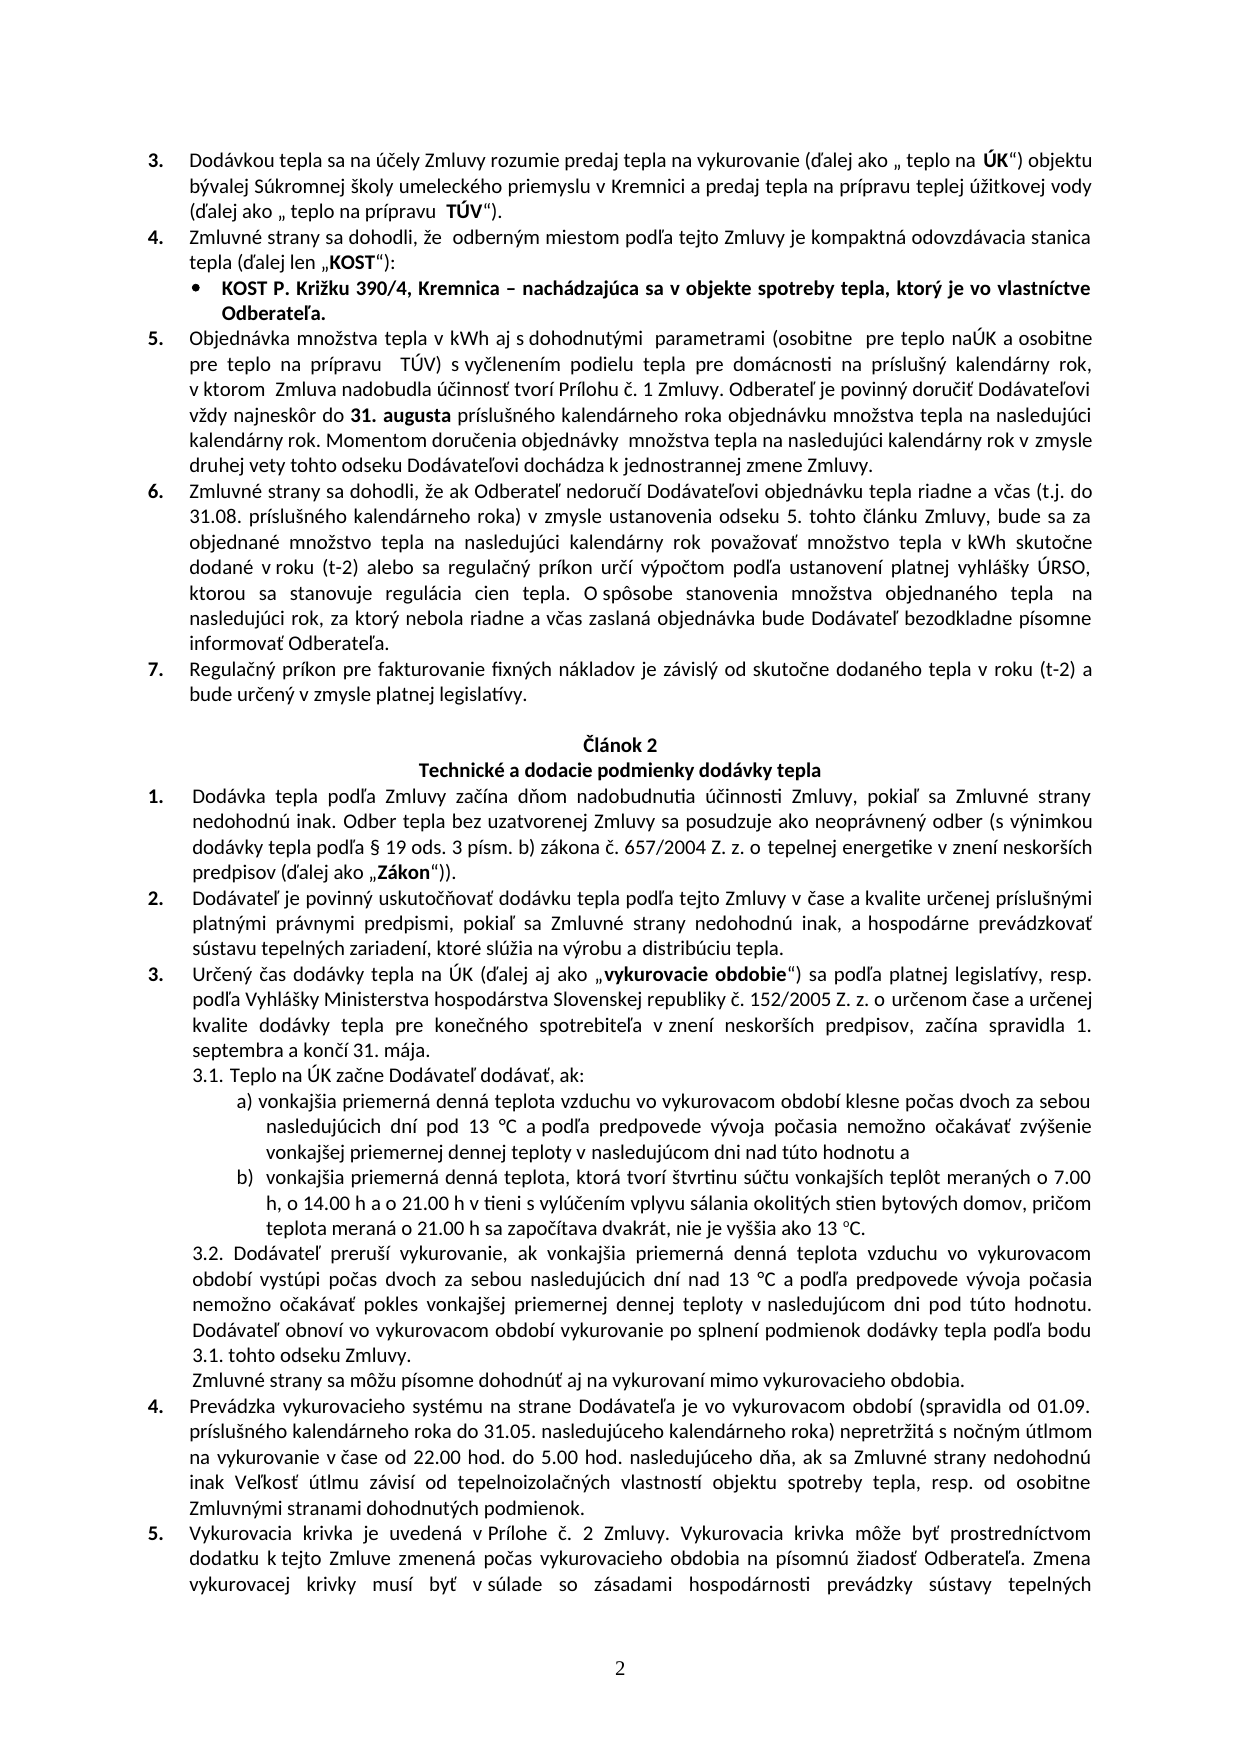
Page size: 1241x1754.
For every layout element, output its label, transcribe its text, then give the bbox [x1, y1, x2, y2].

list Regulačný príkon pre fakturovanie fixných nákladov je závislý od skutočne dodaného tepla v roku (t-2) a bude určený v zmysle platnej legislatívy. [148, 656, 1092, 707]
list Objednávka množstva tepla v kWh aj s dohodnutými parametrami (osobitne pre teplo naÚK a osobitne pre teplo na prípravu TÚV) s vyčlenením podielu tepla pre domácnosti na príslušný kalendárny rok, v ktorom Zmluva nadobudla účinnosť tvorí Prílohu č. 1 Zmluvy. Odberateľ je povinný doručiť Dodávateľovi vždy najneskôr do 31. augusta príslušného kalendárneho roka objednávku množstva tepla na nasledujúci kalendárny rok. Momentom doručenia objednávky množstva tepla na nasledujúci kalendárny rok v zmysle druhej vety tohto odseku Dodávateľovi dochádza k jednostrannej zmene Zmluvy. [148, 326, 1092, 478]
text Technické a dodacie podmienky dodávky tepla [148, 758, 1092, 783]
list KOST P. Križku 390/4, Kremnica – nachádzajúca sa v objekte spotreby tepla, ktorý je vo vlastníctve Odberateľa. [192, 275, 1092, 326]
list Zmluvné strany sa dohodli, že ak Odberateľ nedoručí Dodávateľovi objednávku tepla riadne a včas (t.j. do 31.08. príslušného kalendárneho roka) v zmysle ustanovenia odseku 5. tohto článku Zmluvy, bude sa za objednané množstvo tepla na nasledujúci kalendárny rok považovať množstvo tepla v kWh skutočne dodané v roku (t-2) alebo sa regulačný príkon určí výpočtom podľa ustanovení platnej vyhlášky ÚRSO, ktorou sa stanovuje regulácia cien tepla. O spôsobe stanovenia množstva objednaného tepla na nasledujúci rok, za ktorý nebola riadne a včas zaslaná objednávka bude Dodávateľ bezodkladne písomne informovať Odberateľa. [148, 478, 1092, 656]
list Určený čas dodávky tepla na ÚK (ďalej aj ako „vykurovacie obdobie“) sa podľa platnej legislatívy, resp. podľa Vyhlášky Ministerstva hospodárstva Slovenskej republiky č. 152/2005 Z. z. o určenom čase a určenej kvalite dodávky tepla pre konečného spotrebiteľa v znení neskorších predpisov, začína spravidla 1. septembra a končí 31. mája. [148, 961, 1092, 1063]
list Prevádzka vykurovacieho systému na strane Dodávateľa je vo vykurovacom období (spravidla od 01.09. príslušného kalendárneho roka do 31.05. nasledujúceho kalendárneho roka) nepretržitá s nočným útlmom na vykurovanie v čase od 22.00 hod. do 5.00 hod. nasledujúceho dňa, ak sa Zmluvné strany nedohodnú inak Veľkosť útlmu závisí od tepelnoizolačných vlastností objektu spotreby tepla, resp. od osobitne Zmluvnými stranami dohodnutých podmienok. [148, 1393, 1092, 1520]
list 3.2. Dodávateľ preruší vykurovanie, ak vonkajšia priemerná denná teplota vzduchu vo vykurovacom období vystúpi počas dvoch za sebou nasledujúcich dní nad 13 °C a podľa predpovede vývoja počasia nemožno očakávať pokles vonkajšej priemernej dennej teploty v nasledujúcom dni pod túto hodnotu. Dodávateľ obnoví vo vykurovacom období vykurovanie po splnení podmienok dodávky tepla podľa bodu 3.1. tohto odseku Zmluvy. [192, 1241, 1092, 1368]
list Dodávka tepla podľa Zmluvy začína dňom nadobudnutia účinnosti Zmluvy, pokiaľ sa Zmluvné strany nedohodnú inak. Odber tepla bez uzatvorenej Zmluvy sa posudzuje ako neoprávnený odber (s výnimkou dodávky tepla podľa § 19 ods. 3 písm. b) zákona č. 657/2004 Z. z. o tepelnej energetike v znení neskorších predpisov (ďalej ako „Zákon“)). [148, 783, 1092, 885]
list Zmluvné strany sa dohodli, že odberným miestom podľa tejto Zmluvy je kompaktná odovzdávacia stanica tepla (ďalej len „KOST“): [148, 224, 1092, 275]
list Zmluvné strany sa môžu písomne dohodnúť aj na vykurovaní mimo vykurovacieho obdobia. [192, 1368, 1092, 1393]
list Dodávkou tepla sa na účely Zmluvy rozumie predaj tepla na vykurovanie (ďalej ako „ teplo na ÚK“) objektu bývalej Súkromnej školy umeleckého priemyslu v Kremnici a predaj tepla na prípravu teplej úžitkovej vody (ďalej ako „ teplo na prípravu TÚV“). [148, 148, 1092, 224]
text Článok 2 [148, 732, 1092, 758]
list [148, 1520, 1092, 1596]
list Teplo na ÚK začne Dodávateľ dodávať, ak: [192, 1063, 1092, 1088]
list a) vonkajšia priemerná denná teplota vzduchu vo vykurovacom období klesne počas dvoch za sebou nasledujúcich dní pod 13 °C a podľa predpovede vývoja počasia nemožno očakávať zvýšenie vonkajšej priemernej dennej teploty v nasledujúcom dni nad túto hodnotu a [236, 1088, 1092, 1164]
list b) vonkajšia priemerná denná teplota, ktorá tvorí štvrtinu súčtu vonkajších teplôt meraných o 7.00 h, o 14.00 h a o 21.00 h v tieni s vylúčením vplyvu sálania okolitých stien bytových domov, pričom teplota meraná o 21.00 h sa započítava dvakrát, nie je vyššia ako 13 oC. [236, 1164, 1092, 1241]
list Dodávateľ je povinný uskutočňovať dodávku tepla podľa tejto Zmluvy v čase a kvalite určenej príslušnými platnými právnymi predpismi, pokiaľ sa Zmluvné strany nedohodnú inak, a hospodárne prevádzkovať sústavu tepelných zariadení, ktoré slúžia na výrobu a distribúciu tepla. [148, 885, 1092, 961]
